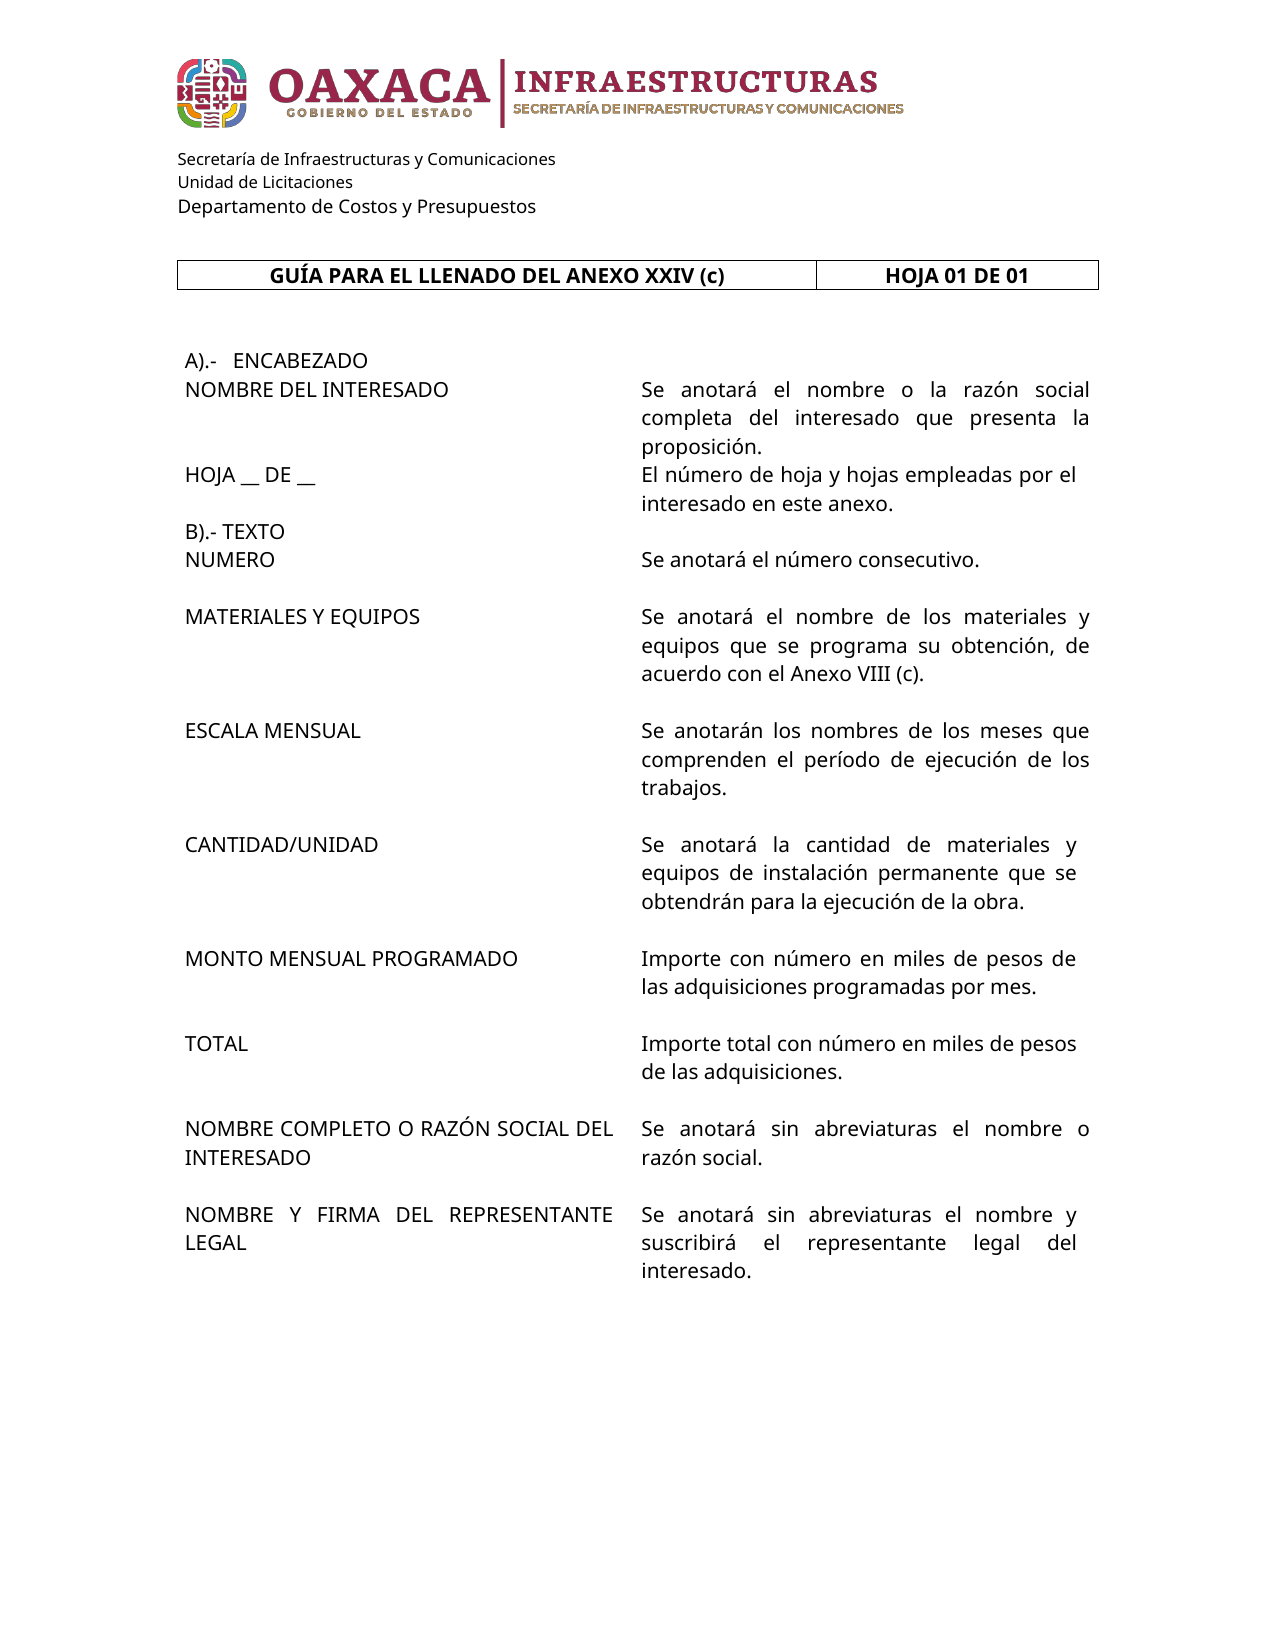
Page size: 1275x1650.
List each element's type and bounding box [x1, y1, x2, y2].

picture [177, 59, 928, 130]
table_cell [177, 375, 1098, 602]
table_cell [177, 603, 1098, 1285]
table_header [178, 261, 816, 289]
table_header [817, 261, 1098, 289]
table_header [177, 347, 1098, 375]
